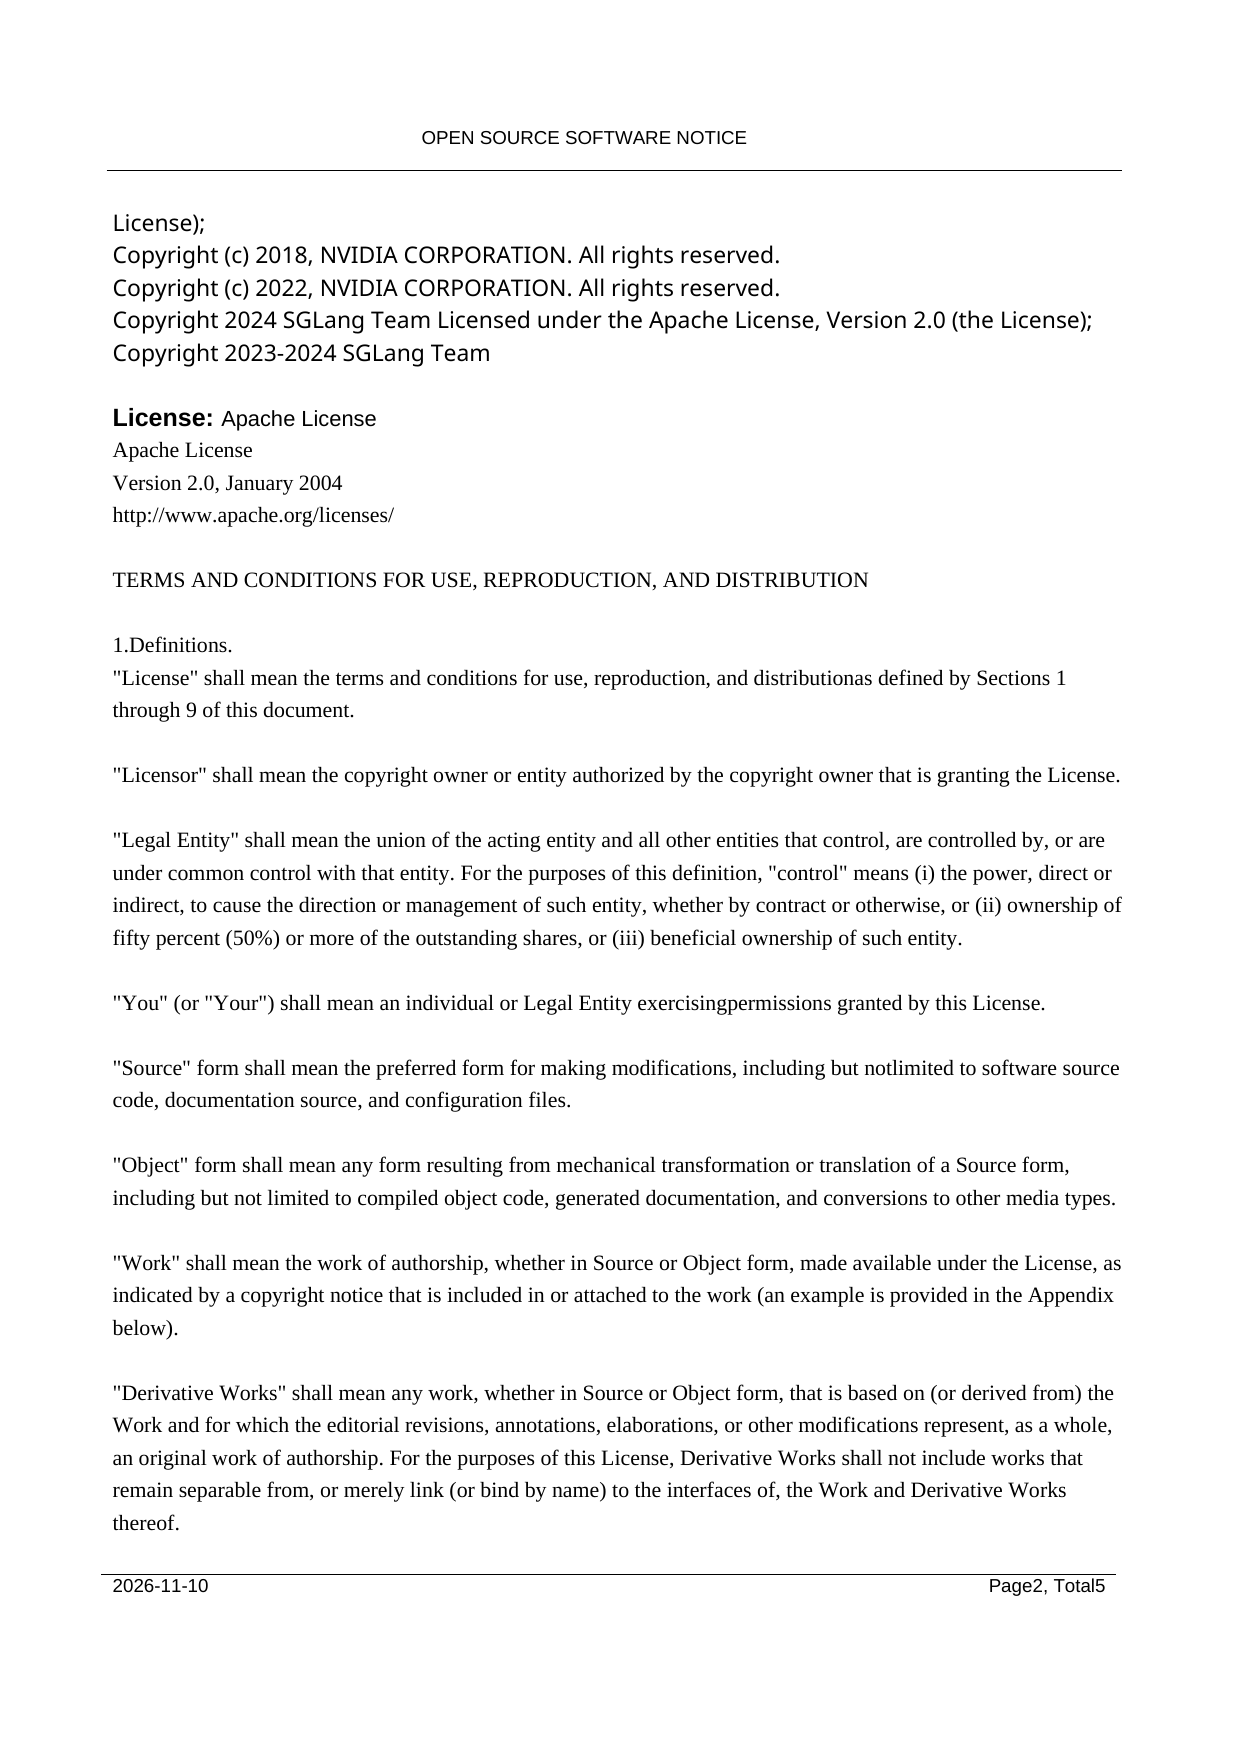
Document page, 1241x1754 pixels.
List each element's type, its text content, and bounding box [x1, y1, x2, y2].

text http://www.apache.org/licenses/ [112, 499, 1128, 531]
text "Legal Entity" shall mean the union of the acting entity and all other entities that control, are controlled by, or are under common control with that entity. For the purposes of this definition, "control" means (i) the power, direct or indirect, to cause the direction or management of such entity, whether by contract or otherwise, or (ii) ownership of fifty percent (50%) or more of the outstanding shares, or (iii) beneficial ownership of such entity. [112, 824, 1128, 954]
text "Derivative Works" shall mean any work, whether in Source or Object form, that is based on (or derived from) the Work and for which the editorial revisions, annotations, elaborations, or other modifications represent, as a whole, an original work of authorship. For the purposes of this License, Derivative Works shall not include works that remain separable from, or merely link (or bind by name) to the interfaces of, the Work and Derivative Works thereof. [112, 1376, 1128, 1539]
text "You" (or "Your") shall mean an individual or Legal Entity exercisingpermissions granted by this License. [112, 986, 1128, 1019]
text License: Apache License [112, 401, 1128, 434]
text Apache License [112, 434, 1128, 466]
text "Work" shall mean the work of authorship, whether in Source or Object form, made available under the License, as indicated by a copyright notice that is included in or attached to the work (an example is provided in the Appendix below). [112, 1246, 1128, 1344]
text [112, 206, 1128, 401]
text "Licensor" shall mean the copyright owner or entity authorized by the copyright owner that is granting the License. [112, 759, 1128, 791]
text TERMS AND CONDITIONS FOR USE, REPRODUCTION, AND DISTRIBUTION [112, 564, 1128, 596]
text "License" shall mean the terms and conditions for use, reproduction, and distributionas defined by Sections 1 through 9 of this document. [112, 661, 1128, 726]
text "Object" form shall mean any form resulting from mechanical transformation or translation of a Source form, including but not limited to compiled object code, generated documentation, and conversions to other media types. [112, 1149, 1128, 1214]
text 1.Definitions. [112, 629, 1128, 661]
text Version 2.0, January 2004 [112, 466, 1128, 499]
text "Source" form shall mean the preferred form for making modifications, including but notlimited to software source code, documentation source, and configuration files. [112, 1051, 1128, 1116]
